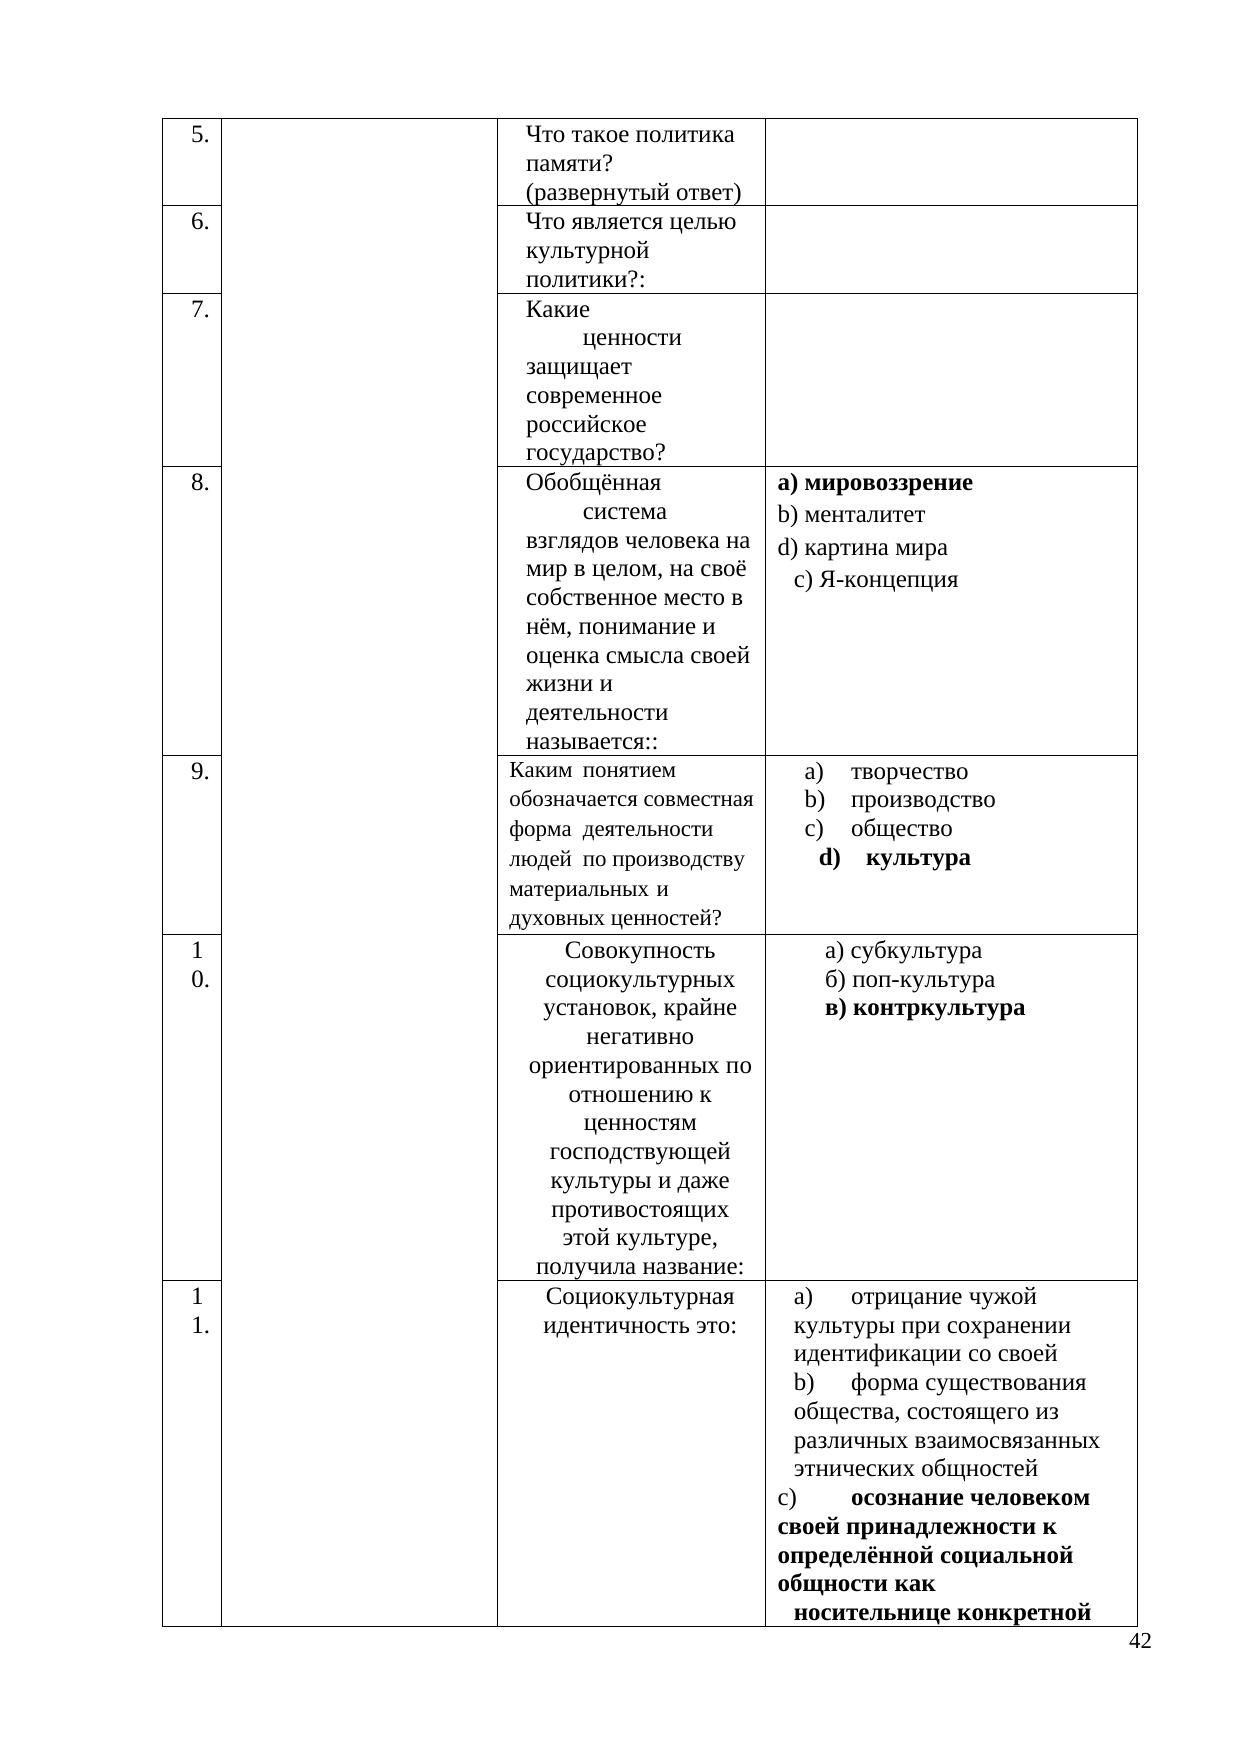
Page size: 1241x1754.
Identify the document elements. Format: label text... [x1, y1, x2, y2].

table_cell 11. [163, 1281, 221, 1626]
table_cell [766, 294, 1137, 466]
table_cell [498, 1281, 765, 1626]
table_cell [766, 119, 1137, 205]
table_cell Совокупность социокультурных установок, крайне негативно ориентированных по отношению к ценностям господствующей культуры и даже противостоящих этой культуре, получила название: [498, 935, 765, 1280]
table_cell a) мировоззрение b) менталитет d) картина мира c) Я-концепция [766, 467, 1137, 755]
table_cell 10. [163, 935, 221, 1280]
table_cell Какие ценности защищает современное российское государство? [498, 294, 765, 466]
table_cell Что является целью культурной политики?: [498, 206, 765, 293]
table_cell Что такое политика памяти? (развернутый ответ) [498, 119, 765, 205]
table_cell Обобщённая система взглядов человека на мир в целом, на своё собственное место в нём, понимание и оценка смысла своей жизни и деятельности называется:: [498, 467, 765, 755]
table_cell [766, 206, 1137, 293]
table_cell творчество производство общество d) культура [766, 756, 1137, 934]
table_cell 7. [163, 294, 221, 466]
table_cell а) субкультура б) поп-культура в) контркультура [766, 935, 1137, 1280]
table_cell Каким понятием обозначается совместная форма деятельности людей по производству материальных и духовных ценностей? [498, 756, 765, 934]
table_cell 5. [163, 119, 221, 205]
table_cell 6. [163, 206, 221, 293]
table_cell 9. [163, 756, 221, 934]
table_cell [766, 1281, 1137, 1626]
table_cell 8. [163, 467, 221, 755]
